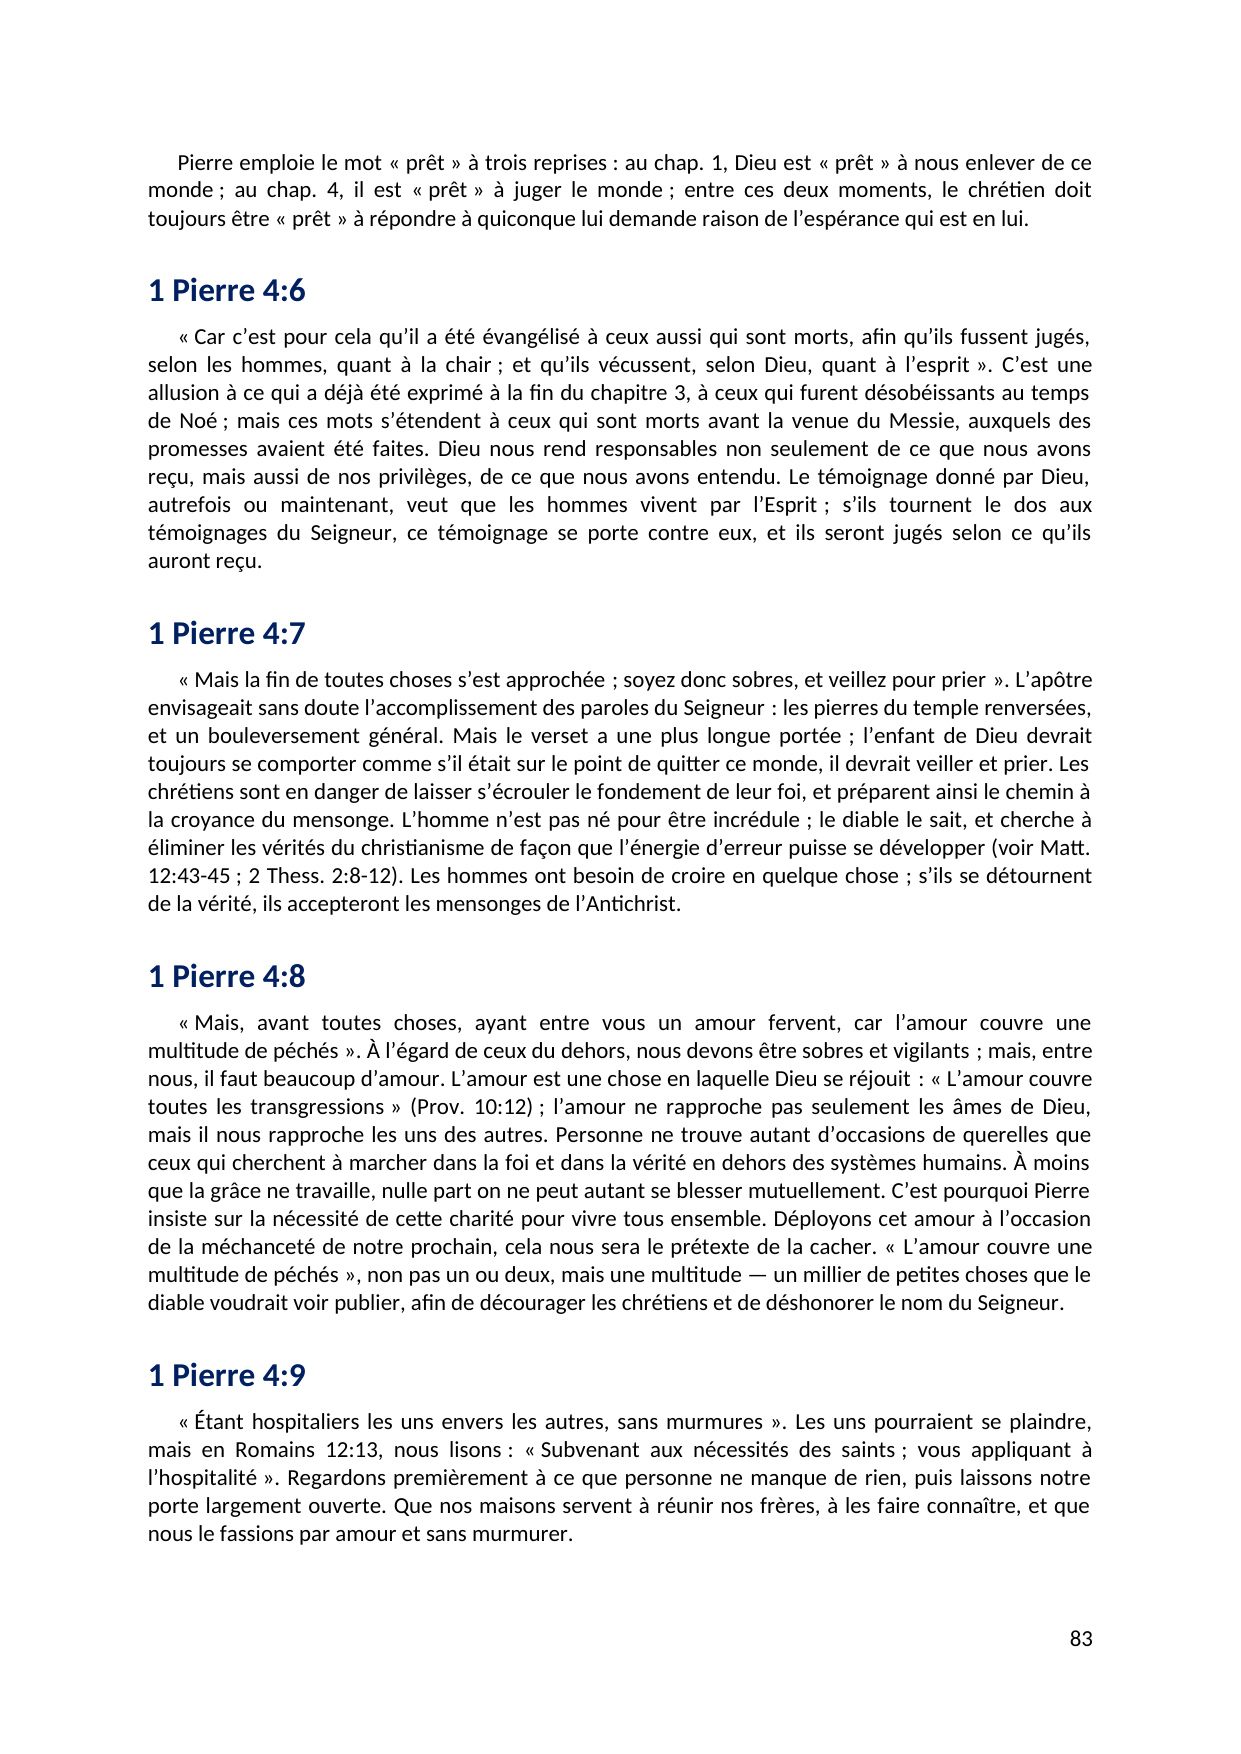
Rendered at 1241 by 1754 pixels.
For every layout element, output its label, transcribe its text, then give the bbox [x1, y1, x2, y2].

subtitle 1 Pierre 4:7 [148, 612, 1093, 653]
subtitle 1 Pierre 4:6 [148, 269, 1093, 310]
subtitle 1 Pierre 4:8 [148, 955, 1093, 996]
text « Mais la fin de toutes choses s’est approchée ; soyez donc sobres, et veillez pour prier ». L’apôtre envisageait sans doute l’accomplissement des paroles du Seigneur : les pierres du temple renversées, et un bouleversement général. Mais le verset a une plus longue portée ; l’enfant de Dieu devrait toujours se comporter comme s’il était sur le point de quitter ce monde, il devrait veiller et prier. Les chrétiens sont en danger de laisser s’écrouler le fondement de leur foi, et préparent ainsi le chemin à la croyance du mensonge. L’homme n’est pas né pour être incrédule ; le diable le sait, et cherche à éliminer les vérités du christianisme de façon que l’énergie d’erreur puisse se développer (voir Matt. 12:43-45 ; 2 Thess. 2:8-12). Les hommes ont besoin de croire en quelque chose ; s’ils se détournent de la vérité, ils accepteront les mensonges de l’Antichrist. [148, 665, 1093, 917]
text « Étant hospitaliers les uns envers les autres, sans murmures ». Les uns pourraient se plaindre, mais en Romains 12:13, nous lisons : « Subvenant aux nécessités des saints ; vous appliquant à l’hospitalité ». Regardons premièrement à ce que personne ne manque de rien, puis laissons notre porte largement ouverte. Que nos maisons servent à réunir nos frères, à les faire connaître, et que nous le fassions par amour et sans murmurer. [148, 1407, 1093, 1547]
text « Car c’est pour cela qu’il a été évangélisé à ceux aussi qui sont morts, afin qu’ils fussent jugés, selon les hommes, quant à la chair ; et qu’ils vécussent, selon Dieu, quant à l’esprit ». C’est une allusion à ce qui a déjà été exprimé à la fin du chapitre 3, à ceux qui furent désobéissants au temps de Noé ; mais ces mots s’étendent à ceux qui sont morts avant la venue du Messie, auxquels des promesses avaient été faites. Dieu nous rend responsables non seulement de ce que nous avons reçu, mais aussi de nos privilèges, de ce que nous avons entendu. Le témoignage donné par Dieu, autrefois ou maintenant, veut que les hommes vivent par l’Esprit ; s’ils tournent le dos aux témoignages du Seigneur, ce témoignage se porte contre eux, et ils seront jugés selon ce qu’ils auront reçu. [148, 322, 1093, 574]
text « Mais, avant toutes choses, ayant entre vous un amour fervent, car l’amour couvre une multitude de péchés ». À l’égard de ceux du dehors, nous devons être sobres et vigilants ; mais, entre nous, il faut beaucoup d’amour. L’amour est une chose en laquelle Dieu se réjouit : « L’amour couvre toutes les transgressions » (Prov. 10:12) ; l’amour ne rapproche pas seulement les âmes de Dieu, mais il nous rapproche les uns des autres. Personne ne trouve autant d’occasions de querelles que ceux qui cherchent à marcher dans la foi et dans la vérité en dehors des systèmes humains. À moins que la grâce ne travaille, nulle part on ne peut autant se blesser mutuellement. C’est pourquoi Pierre insiste sur la nécessité de cette charité pour vivre tous ensemble. Déployons cet amour à l’occasion de la méchanceté de notre prochain, cela nous sera le prétexte de la cacher. « L’amour couvre une multitude de péchés », non pas un ou deux, mais une multitude — un millier de petites choses que le diable voudrait voir publier, afin de décourager les chrétiens et de déshonorer le nom du Seigneur. [148, 1008, 1093, 1316]
subtitle 1 Pierre 4:9 [148, 1354, 1093, 1395]
text Pierre emploie le mot « prêt » à trois reprises : au chap. 1, Dieu est « prêt » à nous enlever de ce monde ; au chap. 4, il est « prêt » à juger le monde ; entre ces deux moments, le chrétien doit toujours être « prêt » à répondre à quiconque lui demande raison de l’espérance qui est en lui. [148, 148, 1093, 232]
